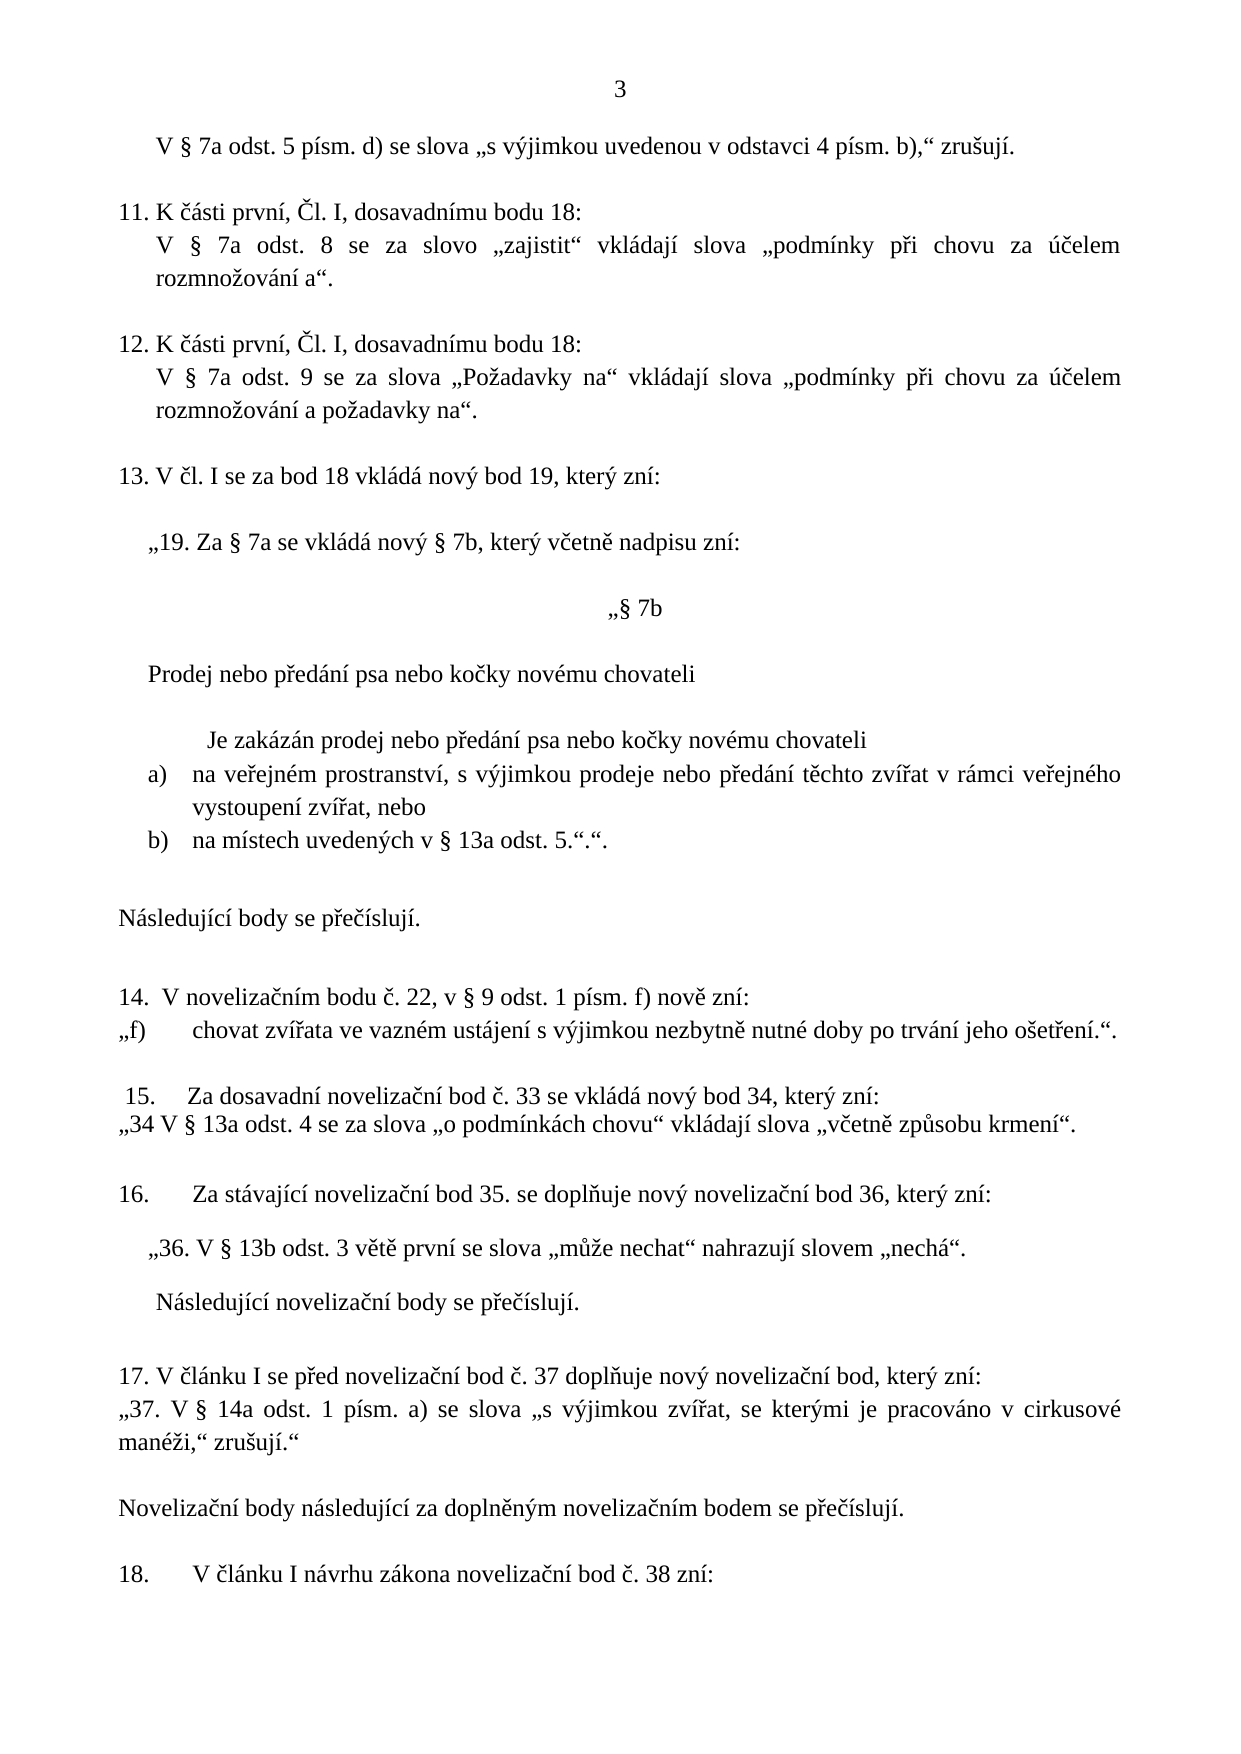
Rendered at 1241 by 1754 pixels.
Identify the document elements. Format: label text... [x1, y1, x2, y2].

text Je zakázán prodej nebo předání psa nebo kočky novému chovateli [148, 726, 1122, 754]
list K části první, Čl. I, dosavadnímu bodu 18: [118, 329, 1122, 358]
text „§ 7b [148, 593, 1122, 622]
text „34 V § 13a odst. 4 se za slova „o podmínkách chovu“ vkládají slova „včetně způsobu krmení“. [118, 1109, 1122, 1138]
text 14. V novelizačním bodu č. 22, v § 9 odst. 1 písm. f) nově zní: [118, 982, 1122, 1011]
text Prodej nebo předání psa nebo kočky novému chovateli [148, 659, 1122, 688]
text „37. V § 14a odst. 1 písm. a) se slova „s výjimkou zvířat, se kterými je pracováno v cirkusové manéži,“ zrušují.“ [118, 1394, 1122, 1456]
text „f) chovat zvířata ve vazném ustájení s výjimkou nezbytně nutné doby po trvání jeho ošetření.“. [118, 1015, 1122, 1043]
text V § 7a odst. 8 se za slovo „zajistit“ vkládají slova „podmínky při chovu za účelem rozmnožování a“. [156, 230, 1122, 292]
text Následující body se přečíslují. [118, 903, 1122, 932]
list V článku I návrhu zákona novelizační bod č. 38 zní: [118, 1559, 1122, 1588]
text „19. Za § 7a se vkládá nový § 7b, který včetně nadpisu zní: [148, 527, 1122, 556]
text Novelizační body následující za doplněným novelizačním bodem se přečíslují. [118, 1493, 1122, 1522]
text 13. V čl. I se za bod 18 vkládá nový bod 19, který zní: [118, 461, 1122, 490]
text a) na veřejném prostranství, s výjimkou prodeje nebo předání těchto zvířat v rámci veřejného vystoupení zvířat, nebo [148, 759, 1122, 820]
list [118, 197, 1122, 226]
text Následující novelizační body se přečíslují. [118, 1287, 1122, 1316]
list Za stávající novelizační bod 35. se doplňuje nový novelizační bod 36, který zní: [118, 1179, 1122, 1208]
text b) na místech uvedených v § 13a odst. 5.“.“. [148, 825, 1122, 853]
text „36. V § 13b odst. 3 větě první se slova „může nechat“ nahrazují slovem „nechá“. [148, 1233, 1122, 1262]
text V § 7a odst. 9 se za slova „Požadavky na“ vkládají slova „podmínky při chovu za účelem rozmnožování a požadavky na“. [156, 362, 1122, 424]
text 17. V článku I se před novelizační bod č. 37 doplňuje nový novelizační bod, který zní: [118, 1361, 1122, 1390]
text 15. Za dosavadní novelizační bod č. 33 se vkládá nový bod 34, který zní: [118, 1081, 1122, 1109]
text V § 7a odst. 5 písm. d) se slova „s výjimkou uvedenou v odstavci 4 písm. b),“ zrušují. [155, 131, 1122, 160]
